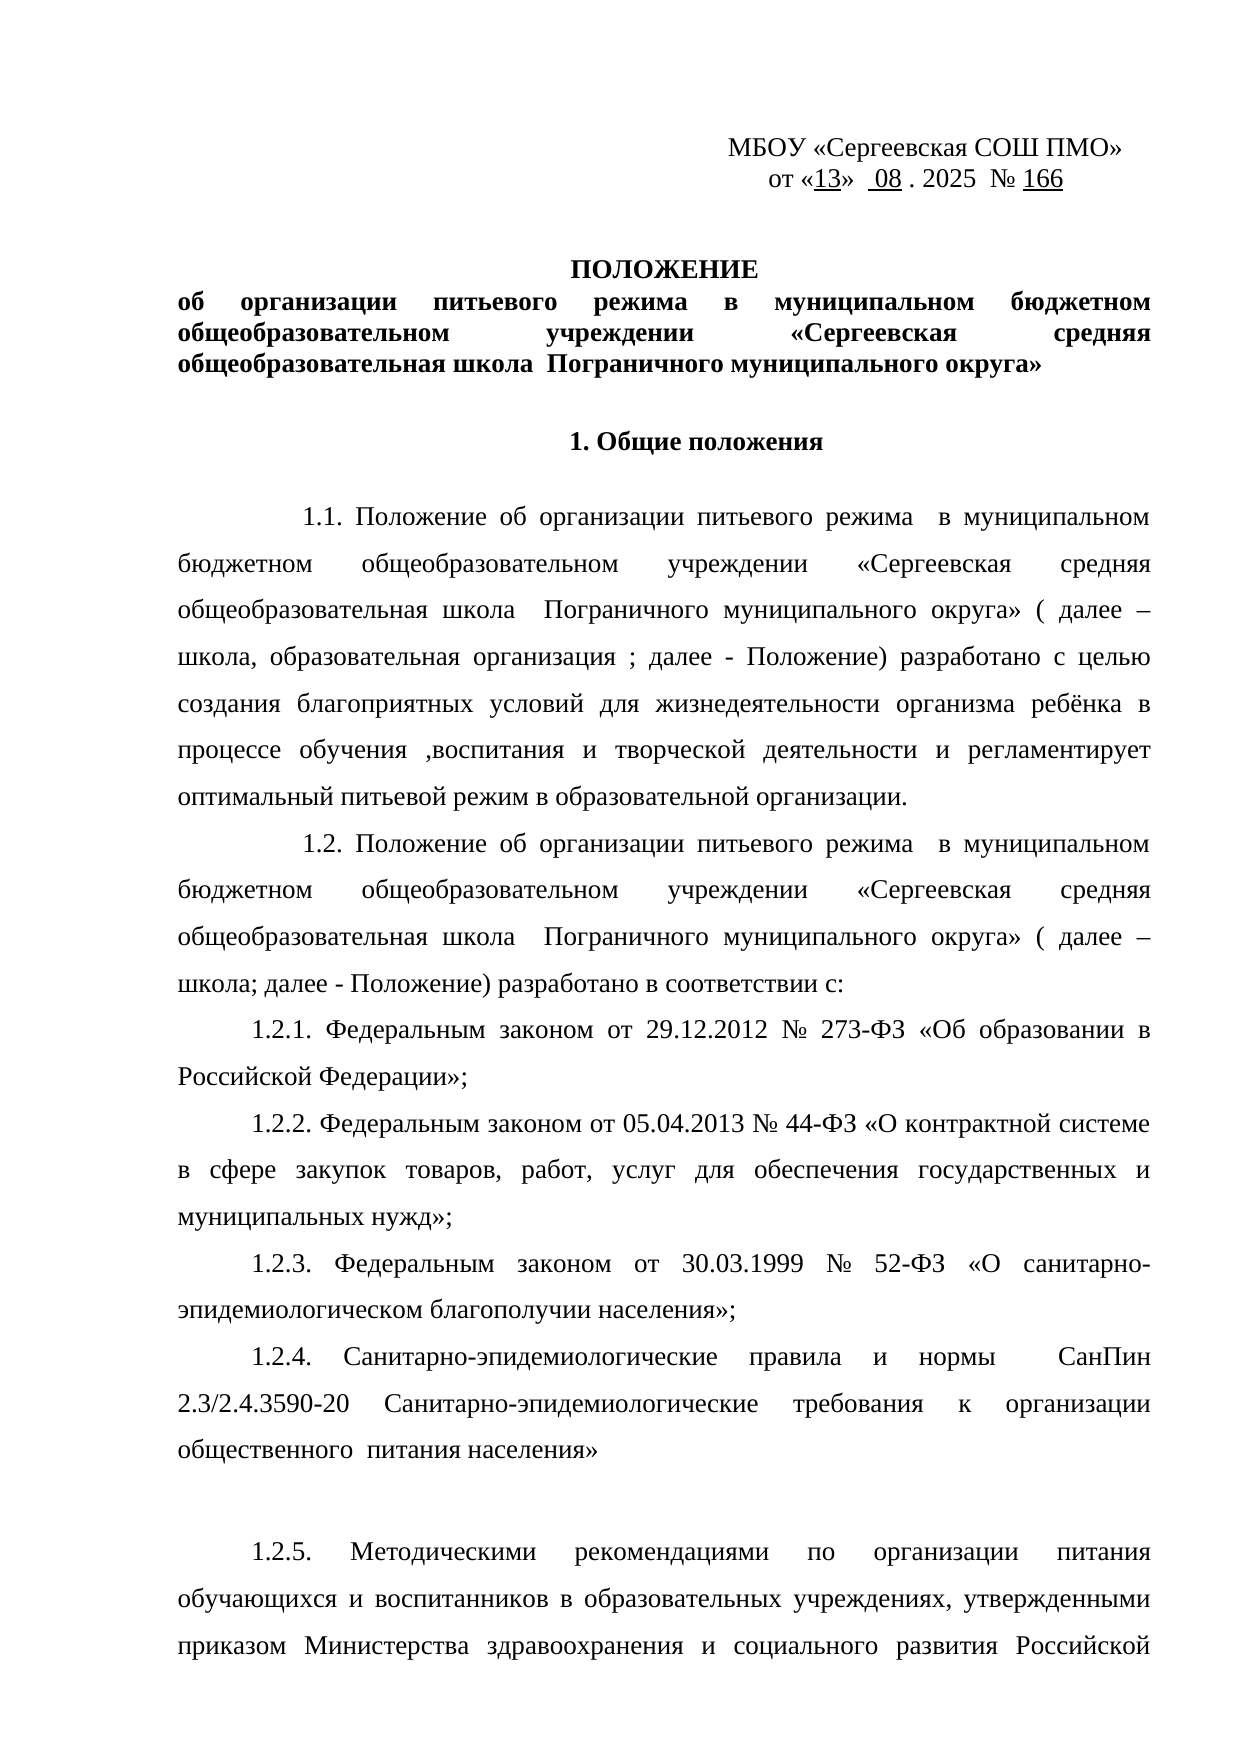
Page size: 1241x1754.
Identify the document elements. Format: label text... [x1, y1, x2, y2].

text 1.2.1. Федеральным законом от 29.12.2012 № 273-ФЗ «Об образовании в Российской Федерации»; [177, 1013, 1152, 1091]
text 1.2.3. Федеральным законом от 30.03.1999 № 52-ФЗ «О санитарно-эпидемиологическом благополучии населения»; [177, 1247, 1152, 1324]
text 1.2. Положение об организации питьевого режима в муниципальном бюджетном общеобразовательном учреждении «Сергеевская средняя общеобразовательная школа Пограничного муниципального округа» ( далее – школа; далее - Положение) разработано в соответствии с: [177, 827, 1152, 998]
text 1.2.2. Федеральным законом от 05.04.2013 № 44-ФЗ «О контрактной системе в сфере закупок товаров, работ, услуг для обеспечения государственных и муниципальных нужд»; [177, 1107, 1152, 1231]
text от «13» 08 . 2025 № 166 [679, 162, 1152, 193]
text об организации питьевого режима в муниципальном бюджетном общеобразовательном учреждении «Сергеевская средняя общеобразовательная школа Пограничного муниципального округа» [177, 284, 1152, 378]
text 1.2.4. Санитарно-эпидемиологические правила и нормы СанПин 2.3/2.4.3590-20 Санитарно-эпидемиологические требования к организации общественного питания населения» [177, 1340, 1152, 1464]
text 1.1. Положение об организации питьевого режима в муниципальном бюджетном общеобразовательном учреждении «Сергеевская средняя общеобразовательная школа Пограничного муниципального округа» ( далее – школа, образовательная организация ; далее - Положение) разработано с целью создания благоприятных условий для жизнедеятельности организма ребёнка в процессе обучения ,воспитания и творческой деятельности и регламентирует оптимальный питьевой режим в образовательной организации. [177, 500, 1152, 811]
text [177, 1535, 1152, 1660]
text 1. Общие положения [177, 425, 1152, 456]
text МБОУ «Сергеевская СОШ ПМО» [679, 131, 1171, 162]
text ПОЛОЖЕНИЕ [177, 253, 1152, 284]
